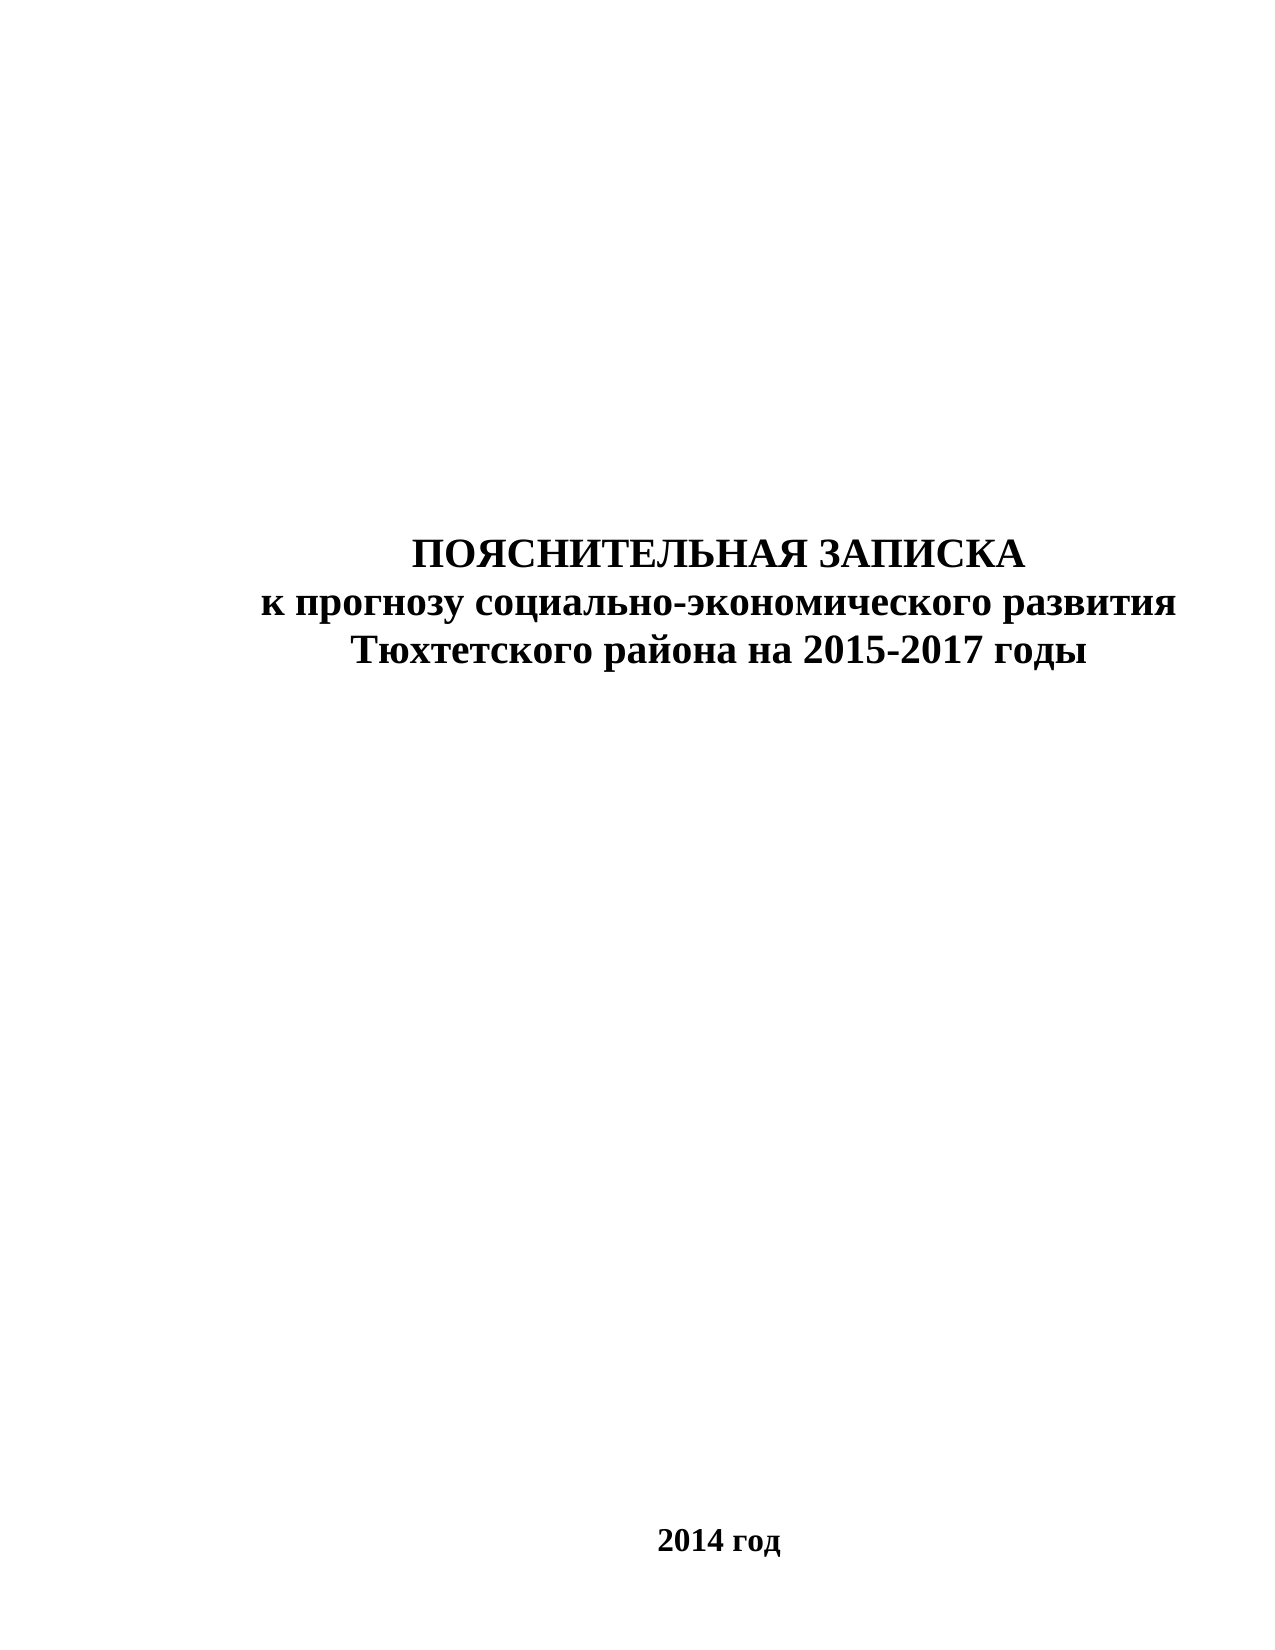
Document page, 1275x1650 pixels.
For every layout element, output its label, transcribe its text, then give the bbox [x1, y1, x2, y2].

text ПОЯСНИТЕЛЬНАЯ ЗАПИСКА [148, 529, 1216, 577]
text Тюхтетского района на 2015-2017 годы [148, 624, 1216, 672]
text к прогнозу социально-экономического развития [148, 577, 1216, 624]
text 2014 год [148, 1521, 1216, 1559]
